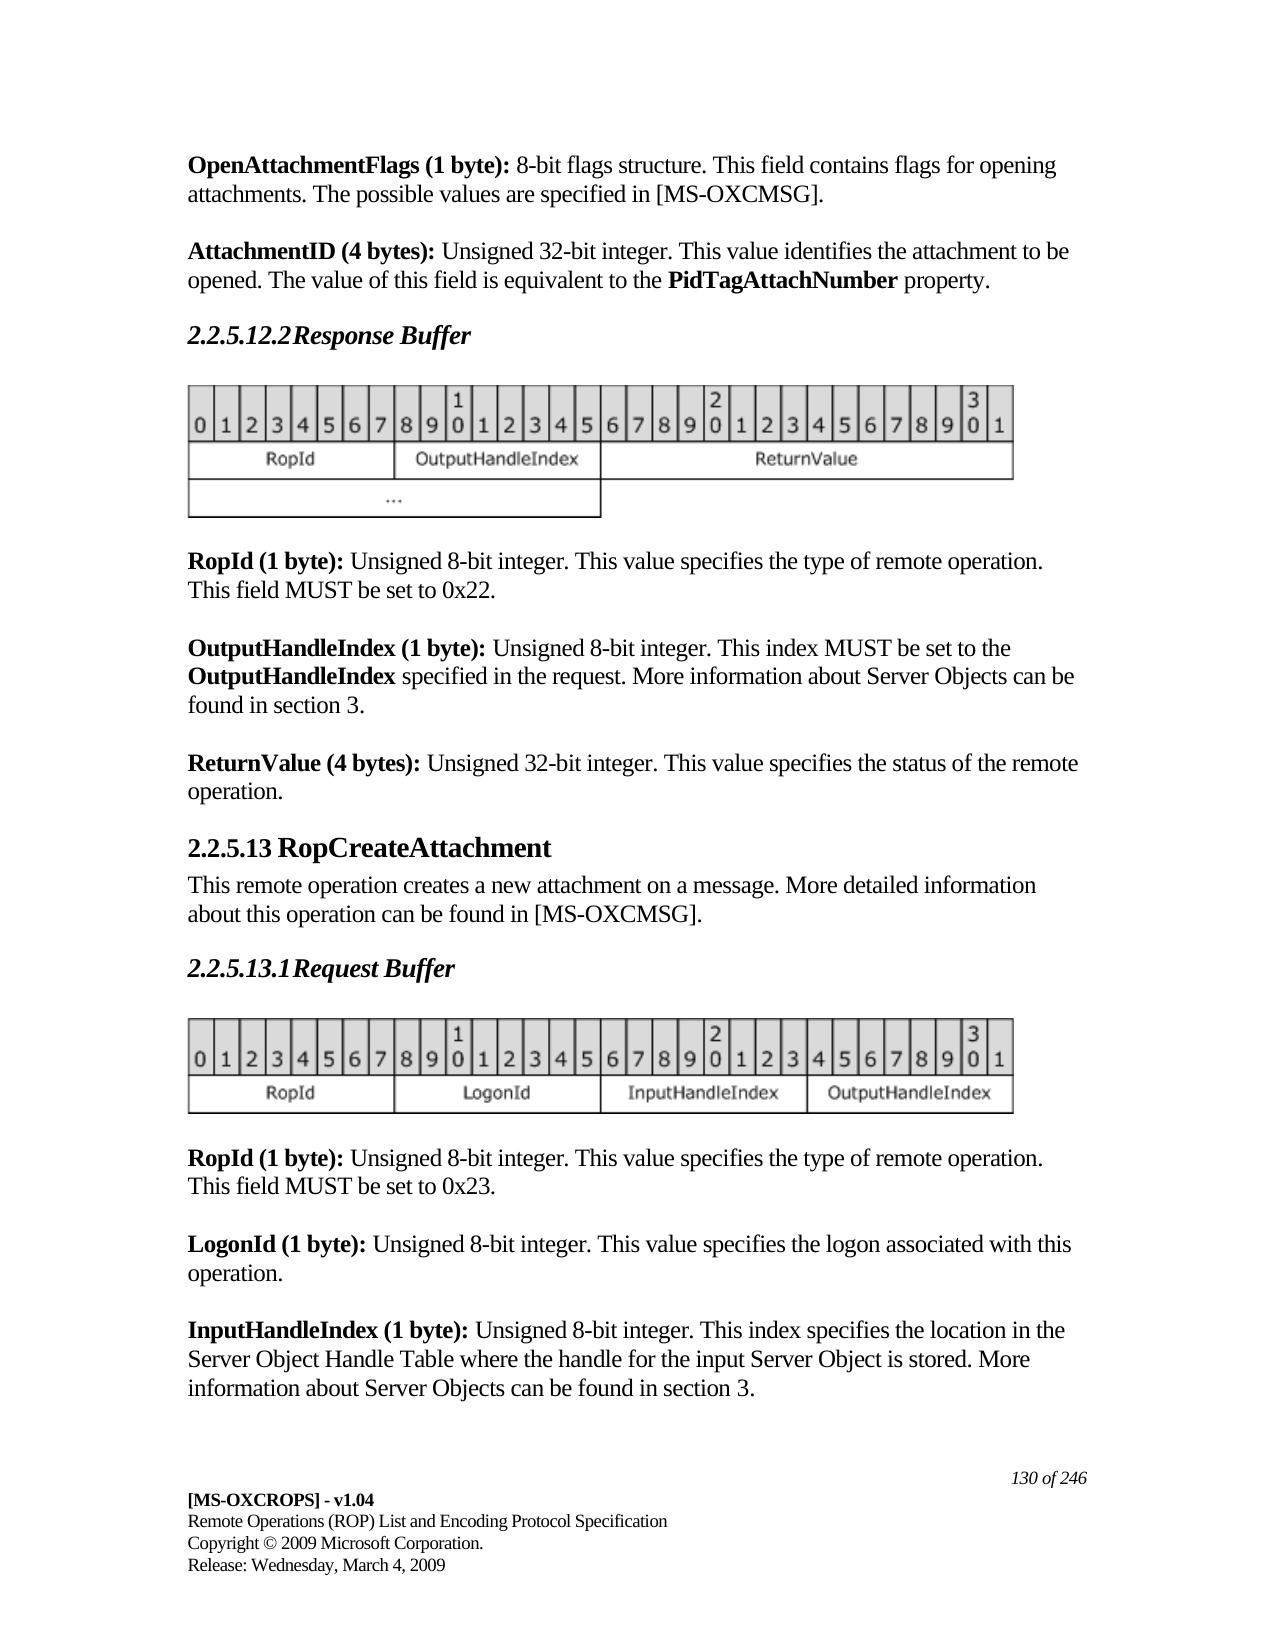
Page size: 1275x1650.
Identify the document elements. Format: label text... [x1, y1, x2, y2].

picture [187, 1018, 1014, 1114]
text AttachmentID (4 bytes): Unsigned 32-bit integer. This value identifies the attachment to be opened. The value of this field is equivalent to the PidTagAttachNumber property. [187, 236, 1087, 294]
text InputHandleIndex (1 byte): Unsigned 8-bit integer. This index specifies the location in the Server Object Handle Table where the handle for the input Server Object is stored. More information about Server Objects can be found in section 3. [187, 1315, 1087, 1401]
subtitle RopCreateAttachment [187, 830, 1087, 864]
text LogonId (1 byte): Unsigned 8-bit integer. This value specifies the logon associated with this operation. [187, 1229, 1087, 1286]
text OutputHandleIndex (1 byte): Unsigned 8-bit integer. This index MUST be set to the OutputHandleIndex specified in the request. More information about Server Objects can be found in section 3. [187, 633, 1087, 719]
subtitle Request Buffer [187, 952, 1087, 984]
text RopId (1 byte): Unsigned 8-bit integer. This value specifies the type of remote operation. This field MUST be set to 0x22. [187, 546, 1087, 604]
text ReturnValue (4 bytes): Unsigned 32-bit integer. This value specifies the status of the remote operation. [187, 748, 1087, 805]
text RopId (1 byte): Unsigned 8-bit integer. This value specifies the type of remote operation. This field MUST be set to 0x23. [187, 1143, 1087, 1200]
picture [187, 385, 1014, 518]
subtitle Response Buffer [187, 319, 1087, 350]
text This remote operation creates a new attachment on a message. More detailed information about this operation can be found in [MS-OXCMSG]. [187, 870, 1087, 927]
text OpenAttachmentFlags (1 byte): 8-bit flags structure. This field contains flags for opening attachments. The possible values are specified in [MS-OXCMSG]. [187, 150, 1087, 207]
